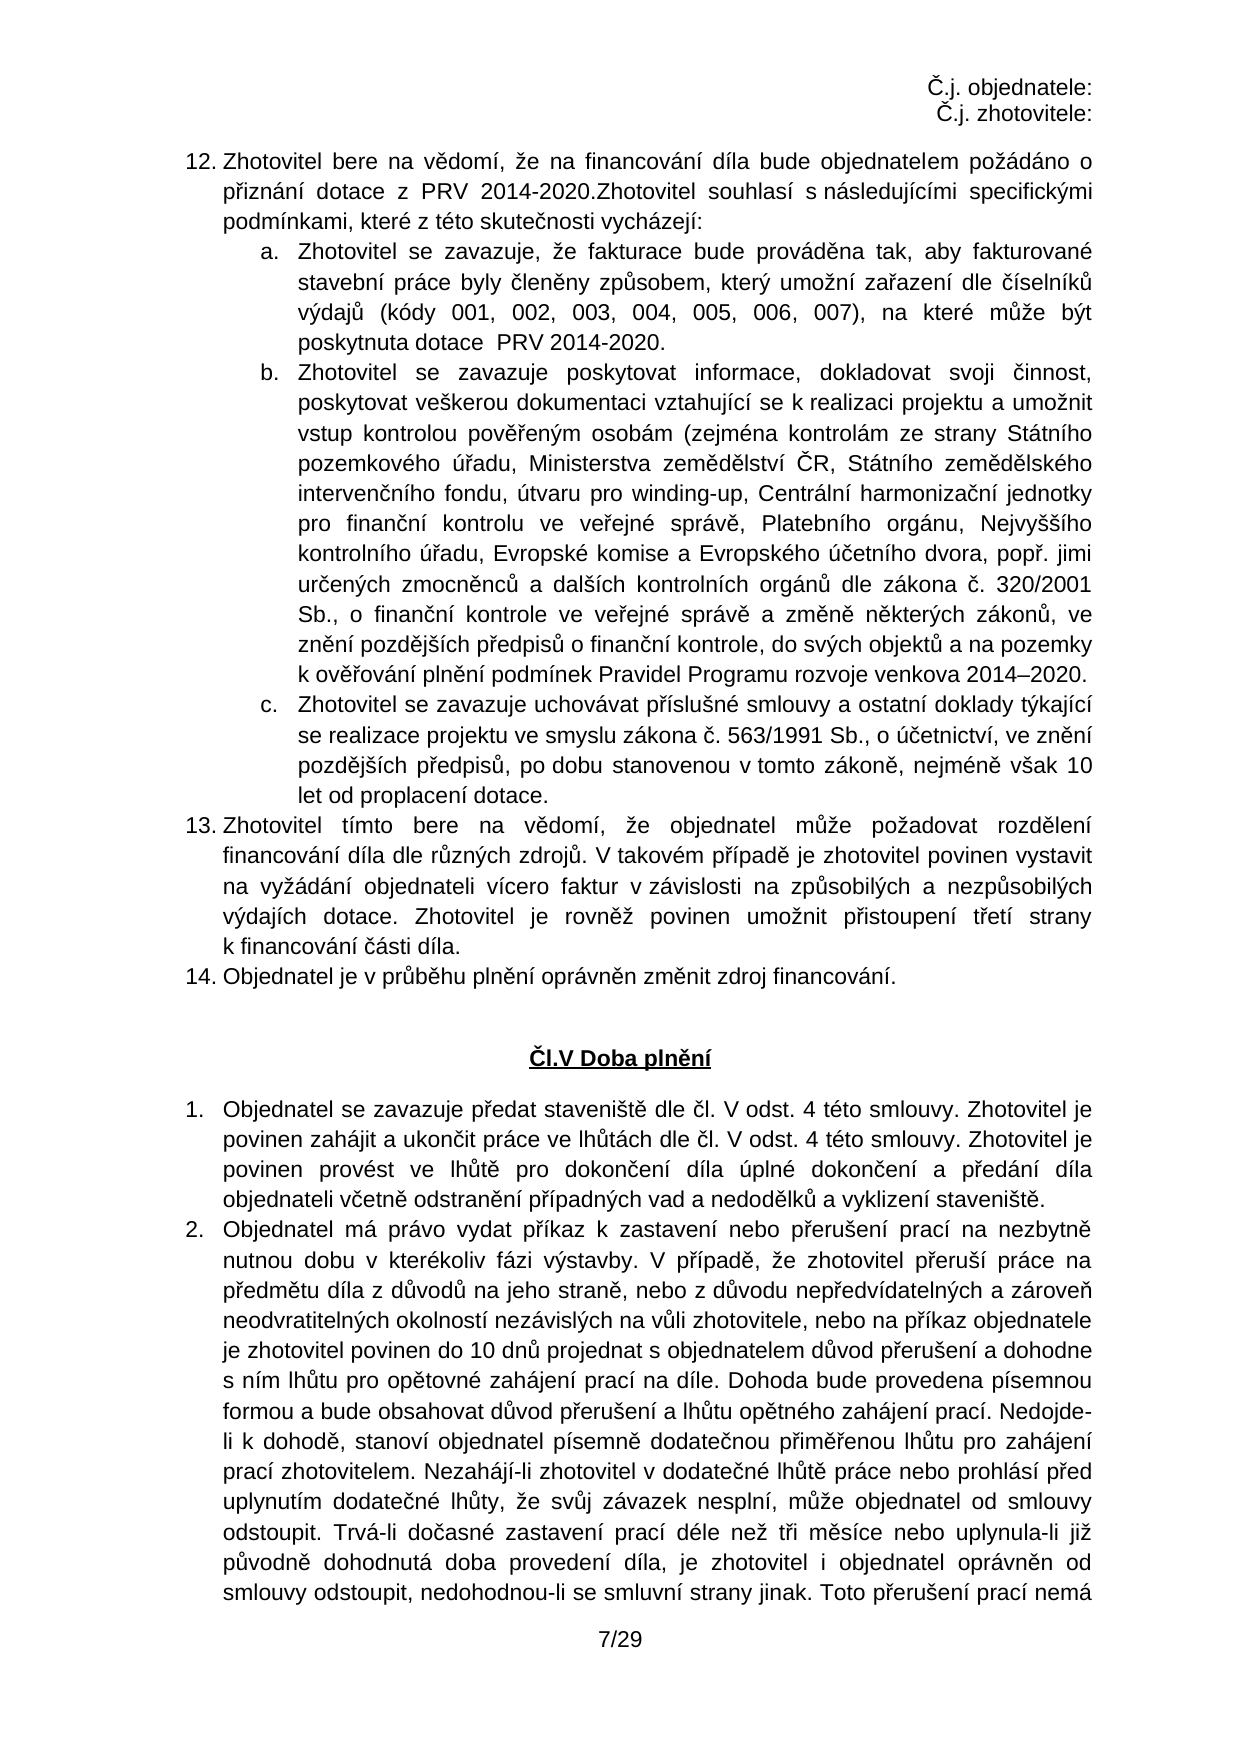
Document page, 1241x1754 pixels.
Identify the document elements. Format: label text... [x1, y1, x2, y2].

list Zhotovitel se zavazuje poskytovat informace, dokladovat svoji činnost, poskytovat veškerou dokumentaci vztahující se k realizaci projektu a umožnit vstup kontrolou pověřeným osobám (zejména kontrolám ze strany Státního pozemkového úřadu, Ministerstva zemědělství ČR, Státního zemědělského intervenčního fondu, útvaru pro winding-up, Centrální harmonizační jednotky pro finanční kontrolu ve veřejné správě, Platebního orgánu, Nejvyššího kontrolního úřadu, Evropské komise a Evropského účetního dvora, popř. jimi určených zmocněnců a dalších kontrolních orgánů dle zákona č. 320/2001 Sb., o finanční kontrole ve veřejné správě a změně některých zákonů, ve znění pozdějších předpisů o finanční kontrole, do svých objektů a na pozemky k ověřování plnění podmínek Pravidel Programu rozvoje venkova 2014–2020. [260, 359, 1093, 687]
list Zhotovitel bere na vědomí, že na financování díla bude objednatelem požádáno o přiznání dotace z PRV 2014-2020.Zhotovitel souhlasí s následujícími specifickými podmínkami, které z této skutečnosti vycházejí: [185, 148, 1093, 234]
text Čl.V Doba plnění [148, 1044, 1093, 1071]
list Zhotovitel se zavazuje, že fakturace bude prováděna tak, aby fakturované stavební práce byly členěny způsobem, který umožní zařazení dle číselníků výdajů (kódy 001, 002, 003, 004, 005, 006, 007), na které může být poskytnuta dotace PRV 2014-2020. [260, 238, 1093, 355]
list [185, 1216, 1093, 1605]
list Zhotovitel tímto bere na vědomí, že objednatel může požadovat rozdělení financování díla dle různých zdrojů. V takovém případě je zhotovitel povinen vystavit na vyžádání objednateli vícero faktur v závislosti na způsobilých a nezpůsobilých výdajích dotace. Zhotovitel je rovněž povinen umožnit přistoupení třetí strany k financování části díla. [185, 812, 1093, 959]
list Objednatel je v průběhu plnění oprávněn změnit zdroj financování. [185, 963, 1093, 989]
list Objednatel se zavazuje předat staveniště dle čl. V odst. 4 této smlouvy. Zhotovitel je povinen zahájit a ukončit práce ve lhůtách dle čl. V odst. 4 této smlouvy. Zhotovitel je povinen provést ve lhůtě pro dokončení díla úplné dokončení a předání díla objednateli včetně odstranění případných vad a nedodělků a vyklizení staveniště. [185, 1096, 1093, 1212]
list Zhotovitel se zavazuje uchovávat příslušné smlouvy a ostatní doklady týkající se realizace projektu ve smyslu zákona č. 563/1991 Sb., o účetnictví, ve znění pozdějších předpisů, po dobu stanovenou v tomto zákoně, nejméně však 10 let od proplacení dotace. [260, 691, 1093, 808]
